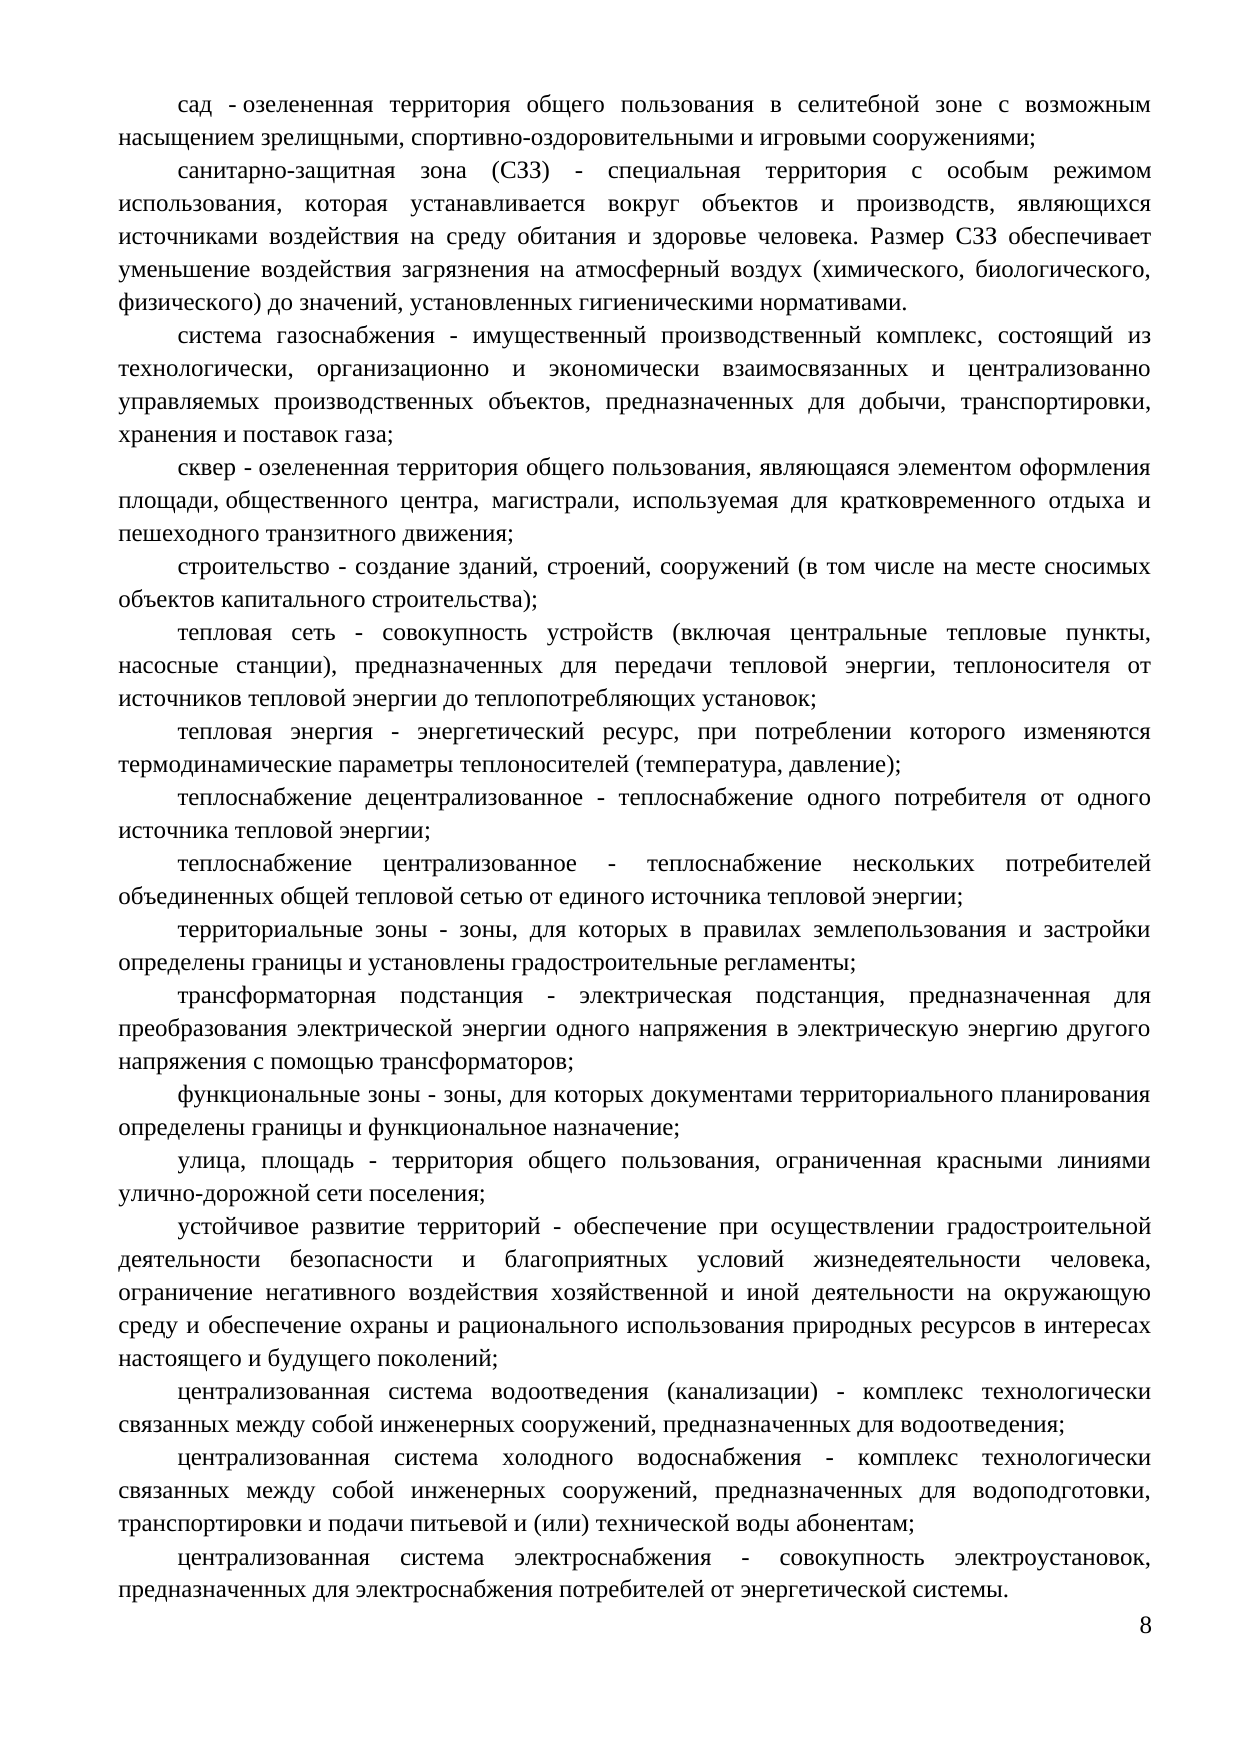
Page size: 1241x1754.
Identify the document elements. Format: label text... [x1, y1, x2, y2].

text санитарно-защитная зона (СЗЗ) - специальная территория с особым режимом использования, которая устанавливается вокруг объектов и производств, являющихся источниками воздействия на среду обитания и здоровье человека. Размер СЗЗ обеспечивает уменьшение воздействия загрязнения на атмосферный воздух (химического, биологического, физического) до значений, установленных гигиеническими нормативами. [118, 155, 1152, 316]
text территориальные зоны - зоны, для которых в правилах землепользования и застройки определены границы и установлены градостроительные регламенты; [118, 914, 1152, 976]
text устойчивое развитие территорий - обеспечение при осуществлении градостроительной деятельности безопасности и благоприятных условий жизнедеятельности человека, ограничение негативного воздействия хозяйственной и иной деятельности на окружающую среду и обеспечение охраны и рационального использования природных ресурсов в интересах настоящего и будущего поколений; [118, 1211, 1152, 1372]
text централизованная система электроснабжения - совокупность электроустановок, предназначенных для электроснабжения потребителей от энергетической системы. [118, 1542, 1152, 1603]
text тепловая энергия - энергетический ресурс, при потреблении которого изменяются термодинамические параметры теплоносителей (температура, давление); [118, 716, 1152, 778]
text сад - озелененная территория общего пользования в селитебной зоне с возможным насыщением зрелищными, спортивно-оздоровительными и игровыми сооружениями; [118, 89, 1152, 150]
text система газоснабжения - имущественный производственный комплекс, состоящий из технологически, организационно и экономически взаимосвязанных и централизованно управляемых производственных объектов, предназначенных для добычи, транспортировки, хранения и поставок газа; [118, 320, 1152, 448]
text теплоснабжение децентрализованное - теплоснабжение одного потребителя от одного источника тепловой энергии; [118, 782, 1152, 844]
text централизованная система водоотведения (канализации) - комплекс технологически связанных между собой инженерных сооружений, предназначенных для водоотведения; [118, 1376, 1152, 1438]
text трансформаторная подстанция - электрическая подстанция, предназначенная для преобразования электрической энергии одного напряжения в электрическую энергию другого напряжения с помощью трансформаторов; [118, 980, 1152, 1075]
text теплоснабжение централизованное - теплоснабжение нескольких потребителей объединенных общей тепловой сетью от единого источника тепловой энергии; [118, 848, 1152, 910]
text строительство - создание зданий, строений, сооружений (в том числе на месте сносимых объектов капитального строительства); [118, 551, 1152, 613]
text централизованная система холодного водоснабжения - комплекс технологически связанных между собой инженерных сооружений, предназначенных для водоподготовки, транспортировки и подачи питьевой и (или) технической воды абонентам; [118, 1442, 1152, 1537]
text тепловая сеть - совокупность устройств (включая центральные тепловые пункты, насосные станции), предназначенных для передачи тепловой энергии, теплоносителя от источников тепловой энергии до теплопотребляющих установок; [118, 617, 1152, 712]
text сквер - озелененная территория общего пользования, являющаяся элементом оформления площади, общественного центра, магистрали, используемая для кратковременного отдыха и пешеходного транзитного движения; [118, 452, 1152, 547]
text улица, площадь - территория общего пользования, ограниченная красными линиями улично-дорожной сети поселения; [118, 1145, 1152, 1207]
text функциональные зоны - зоны, для которых документами территориального планирования определены границы и функциональное назначение; [118, 1079, 1152, 1141]
